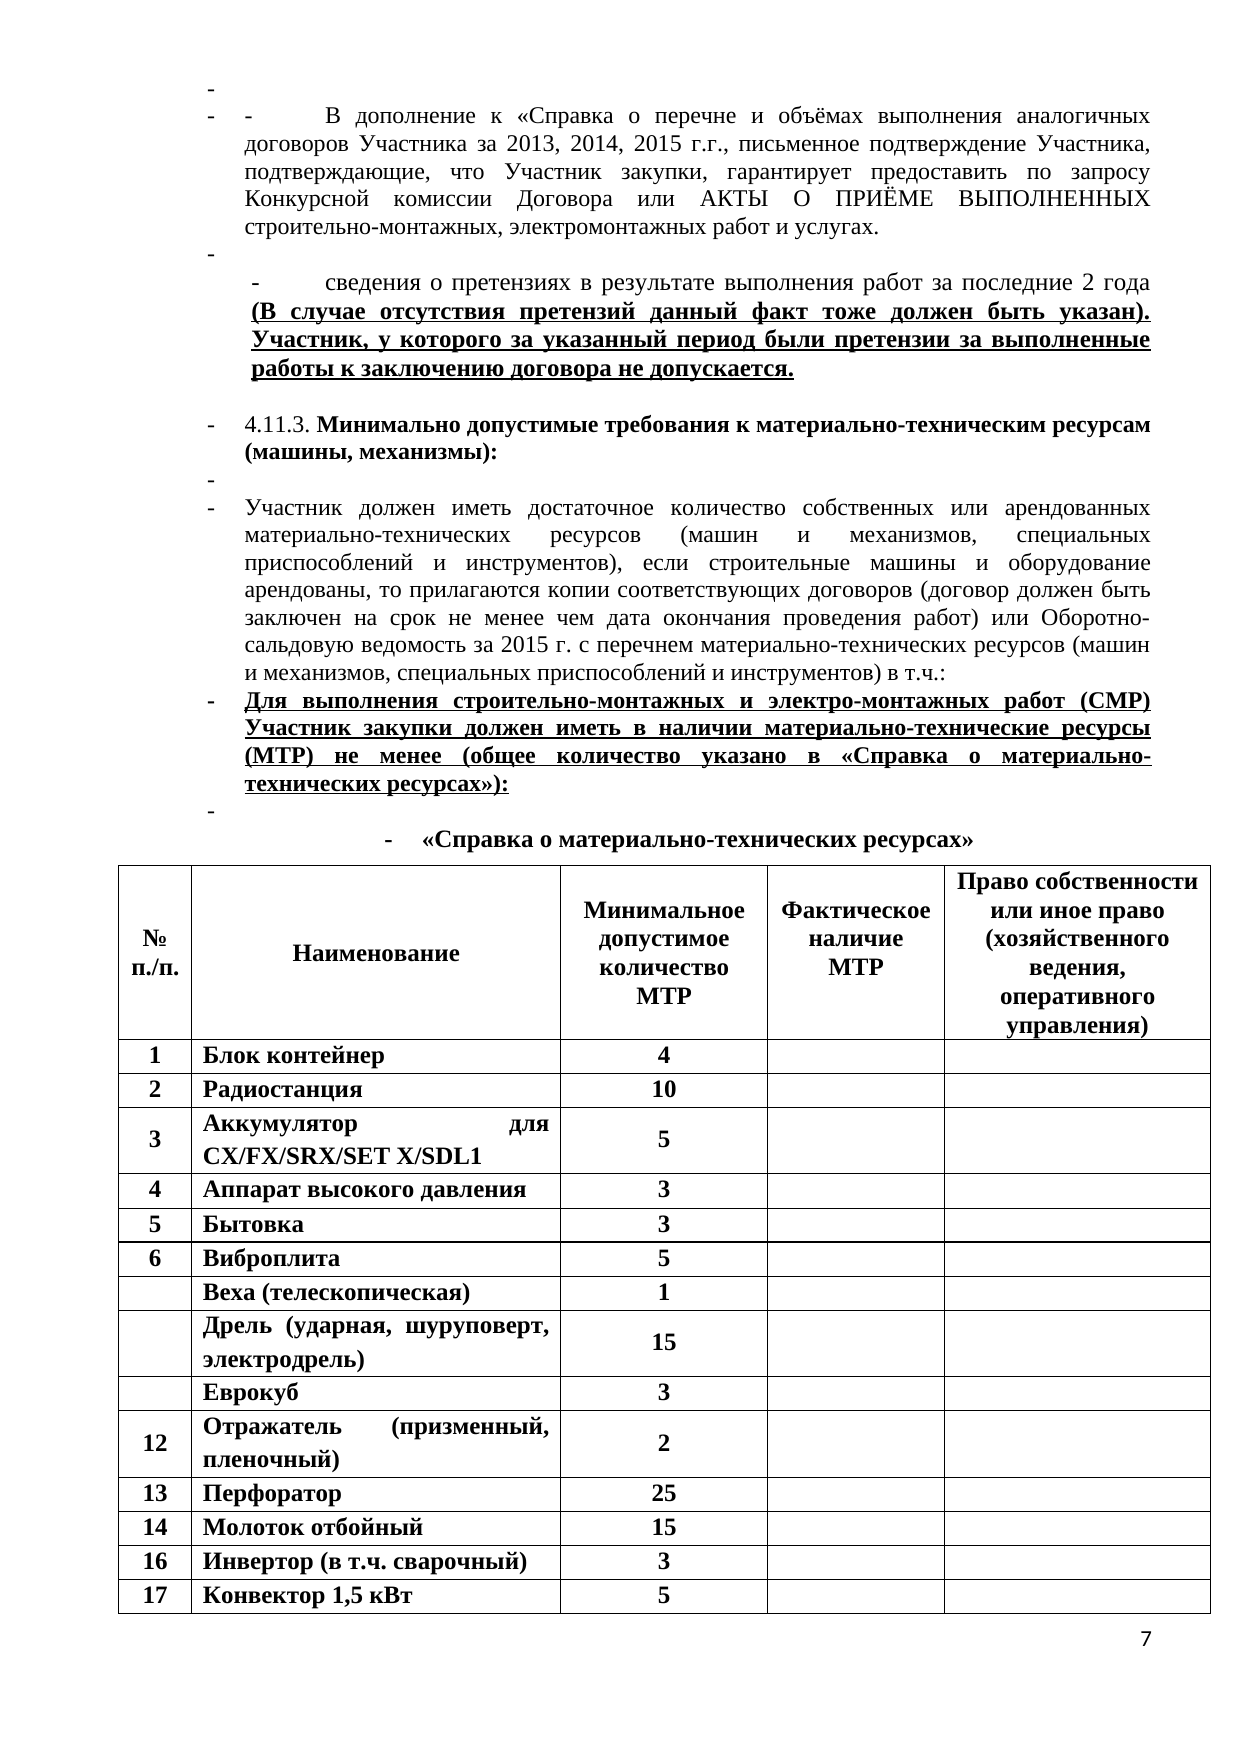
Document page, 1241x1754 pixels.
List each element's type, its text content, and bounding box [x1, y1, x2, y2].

table_cell 3 [561, 1209, 767, 1241]
table_cell [768, 1478, 944, 1511]
table_cell [945, 1074, 1210, 1107]
table_cell 12 [119, 1411, 191, 1477]
list Для выполнения строительно-монтажных и электро-монтажных работ (СМР) Участник закупки должен иметь в наличии материально-технические ресурсы (МТР) не менее (общее количество указано в «Справка о материально-технических ресурсах»): [207, 686, 1152, 796]
table_cell [945, 1108, 1210, 1173]
table_cell [945, 1580, 1210, 1613]
table_cell [945, 1209, 1210, 1241]
table_cell [768, 1040, 944, 1073]
list Участник должен иметь достаточное количество собственных или арендованных материально-технических ресурсов (машин и механизмов, специальных приспособлений и инструментов), если строительные машины и оборудование арендованы, то прилагаются копии соответствующих договоров (договор должен быть заключен на срок не менее чем дата окончания проведения работ) или Оборотно-сальдовую ведомость за 2015 г. с перечнем материально-технических ресурсов (машин и механизмов, специальных приспособлений и инструментов) в т.ч.: [207, 492, 1152, 686]
table_cell [768, 1311, 944, 1376]
table_cell Аккумулятор для CX/FX/SRX/SET X/SDL1 [192, 1108, 560, 1173]
table_cell Веха (телескопическая) [192, 1277, 560, 1309]
table_cell 4 [561, 1040, 767, 1073]
table_header № п./п. [119, 866, 191, 1038]
table_cell [945, 1512, 1210, 1545]
table_cell Дрель (ударная, шуруповерт, электродрель) [192, 1311, 560, 1376]
table_cell [945, 1174, 1210, 1207]
table_cell [768, 1512, 944, 1545]
table_cell [768, 1108, 944, 1173]
table_cell [768, 1209, 944, 1241]
table_cell Перфоратор [192, 1478, 560, 1511]
table_cell 13 [119, 1478, 191, 1511]
table_cell 14 [119, 1512, 191, 1545]
table_cell Еврокуб [192, 1377, 560, 1410]
table_cell Аппарат высокого давления [192, 1174, 560, 1207]
table_cell 17 [119, 1580, 191, 1613]
table_cell 5 [561, 1243, 767, 1276]
table_cell 25 [561, 1478, 767, 1511]
table_cell 2 [119, 1074, 191, 1107]
table_cell 5 [561, 1580, 767, 1613]
table_cell 10 [561, 1074, 767, 1107]
table_cell Конвектор 1,5 кВт [192, 1580, 560, 1613]
table_cell Инвертор (в т.ч. сварочный) [192, 1546, 560, 1579]
table_cell [945, 1311, 1210, 1376]
table_header Минимальное допустимое количество МТР [561, 866, 767, 1038]
table_cell [768, 1377, 944, 1410]
table_cell 1 [561, 1277, 767, 1309]
table_cell 2 [561, 1411, 767, 1477]
table_cell 6 [119, 1243, 191, 1276]
table_cell Отражатель (призменный, пленочный) [192, 1411, 560, 1477]
table_cell [768, 1243, 944, 1276]
table_cell [119, 1277, 191, 1309]
table_cell [945, 1377, 1210, 1410]
table_cell [119, 1311, 191, 1376]
table_cell [945, 1478, 1210, 1511]
table_cell 1 [119, 1040, 191, 1073]
table_cell 3 [561, 1174, 767, 1207]
table_header Наименование [192, 866, 560, 1038]
table_cell [768, 1277, 944, 1309]
table_cell [945, 1411, 1210, 1477]
table_cell 3 [119, 1108, 191, 1173]
table_cell [768, 1580, 944, 1613]
table_cell Радиостанция [192, 1074, 560, 1107]
table_cell Блок контейнер [192, 1040, 560, 1073]
table_cell [945, 1277, 1210, 1309]
table_cell [768, 1546, 944, 1579]
table_cell 15 [561, 1512, 767, 1545]
table_cell [119, 1377, 191, 1410]
table_cell Бытовка [192, 1209, 560, 1241]
list сведения о претензиях в результате выполнения работ за последние 2 года (В случае отсутствия претензий данный факт тоже должен быть указан). Участник, у которого за указанный период были претензии за выполненные работы к заключению договора не допускается. [251, 267, 1152, 382]
table_cell 5 [561, 1108, 767, 1173]
table_cell 3 [561, 1546, 767, 1579]
table_header Право собственности или иное право (хозяйственного ведения, оперативного управления) [945, 866, 1210, 1038]
table_cell 4 [119, 1174, 191, 1207]
table_cell [768, 1074, 944, 1107]
table_cell Молоток отбойный [192, 1512, 560, 1545]
table_cell [945, 1546, 1210, 1579]
table_cell [945, 1243, 1210, 1276]
table_cell 3 [561, 1377, 767, 1410]
list 4.11.3. Минимально допустимые требования к материально-техническим ресурсам (машины, механизмы): [207, 410, 1152, 465]
table_cell Виброплита [192, 1243, 560, 1276]
table_cell 15 [561, 1311, 767, 1376]
table_cell 16 [119, 1546, 191, 1579]
table_cell 5 [119, 1209, 191, 1241]
list «Справка о материально-технических ресурсах» [207, 824, 1152, 852]
table_cell [768, 1174, 944, 1207]
table_cell [768, 1411, 944, 1477]
table_header Фактическое наличие МТР [768, 866, 944, 1038]
list - В дополнение к «Справка о перечне и объёмах выполнения аналогичных договоров Участника за 2013, 2014, 2015 г.г., письменное подтверждение Участника, подтверждающие, что Участник закупки, гарантирует предоставить по запросу Конкурсной комиссии Договора или АКТЫ О ПРИЁМЕ ВЫПОЛНЕННЫХ строительно-монтажных, электромонтажных работ и услугах. [207, 101, 1152, 239]
table_cell [945, 1040, 1210, 1073]
